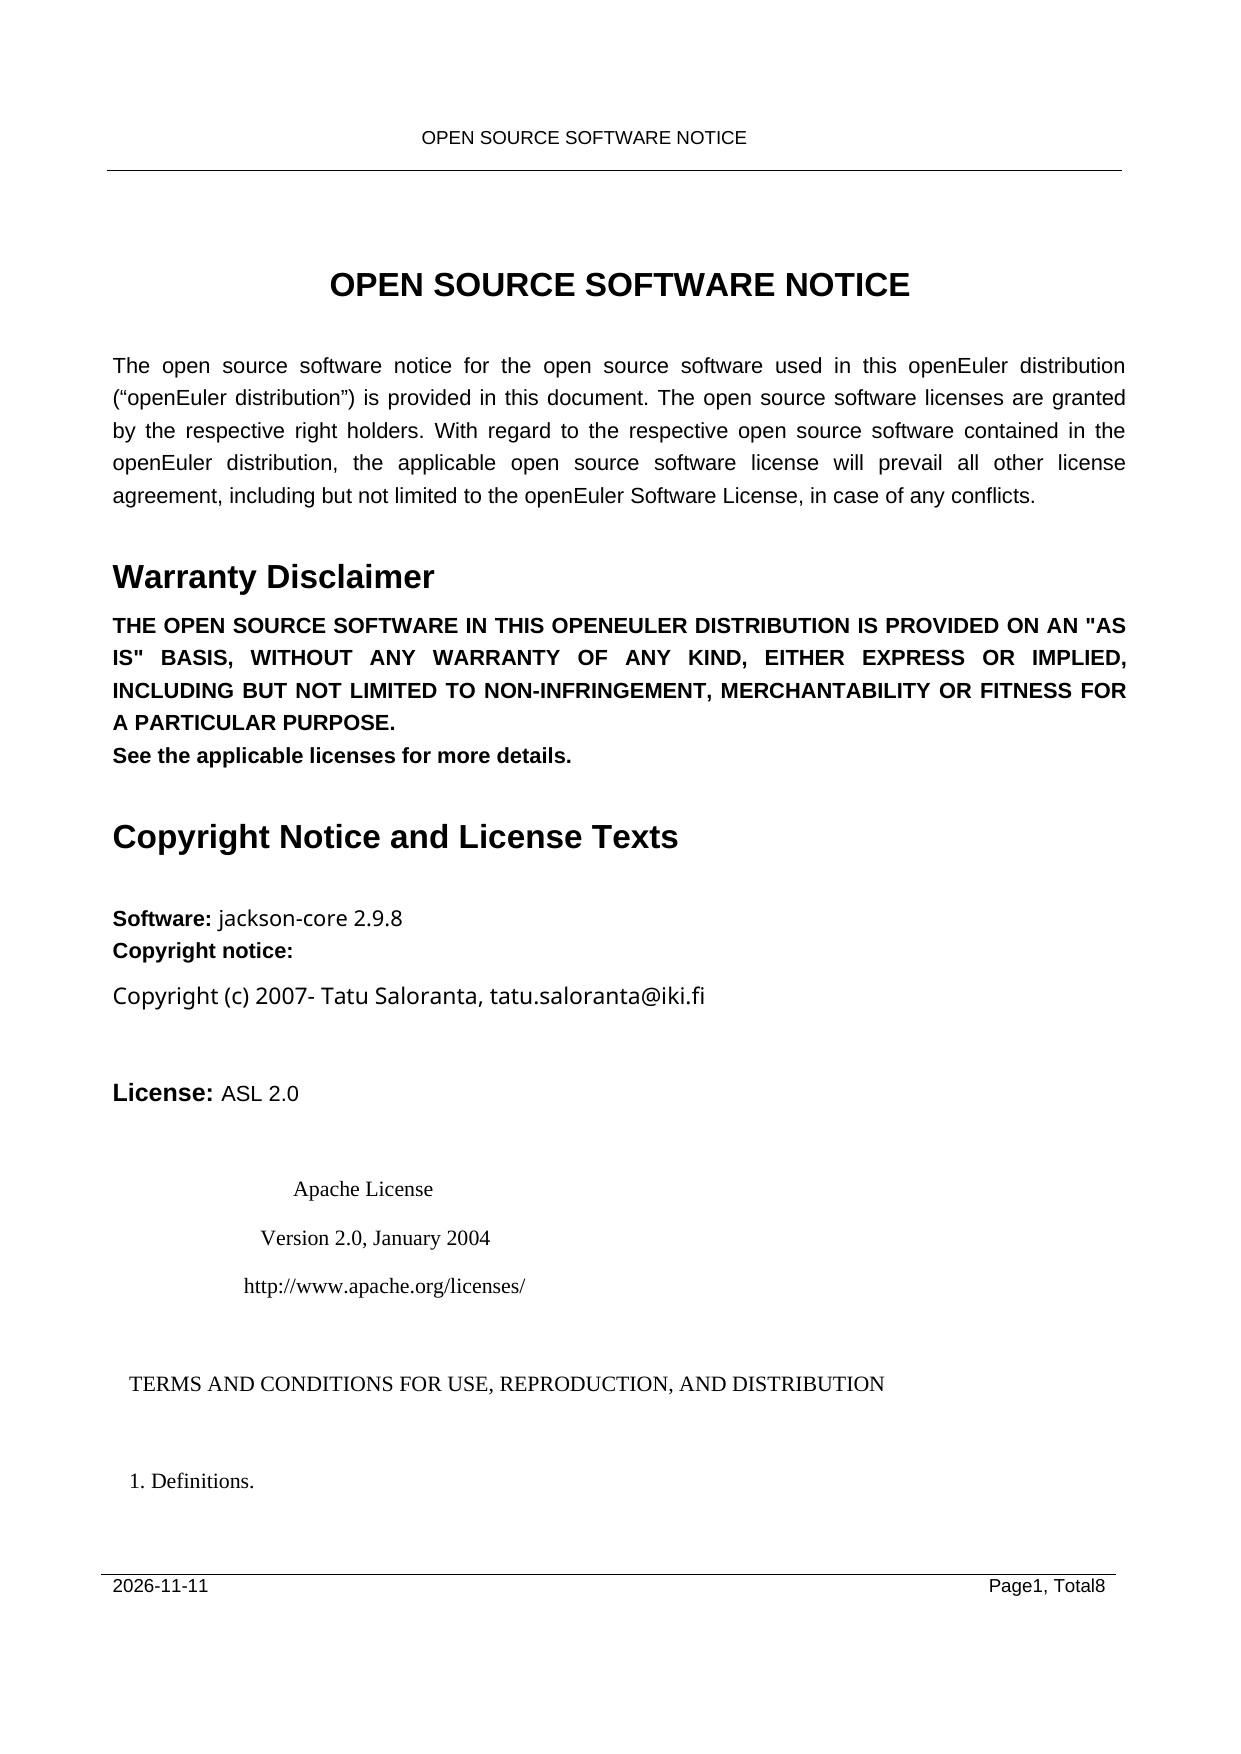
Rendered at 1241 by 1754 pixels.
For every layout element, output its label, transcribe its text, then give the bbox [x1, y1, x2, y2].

text Software: jackson-core 2.9.8 [112, 901, 1128, 934]
text OPEN SOURCE SOFTWARE NOTICE [112, 251, 1128, 316]
text Copyright Notice and License Texts [112, 804, 1128, 869]
text License: ASL 2.0 [112, 1077, 1128, 1109]
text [112, 1123, 1128, 1497]
text Copyright (c) 2007- Tatu Saloranta, tatu.saloranta@iki.fi [112, 979, 1128, 1060]
text Copyright notice: [112, 934, 1128, 966]
text Warranty Disclaimer [112, 544, 1128, 609]
text THE OPEN SOURCE SOFTWARE IN THIS OPENEULER DISTRIBUTION IS PROVIDED ON AN "AS IS" BASIS, WITHOUT ANY WARRANTY OF ANY KIND, EITHER EXPRESS OR IMPLIED, INCLUDING BUT NOT LIMITED TO NON-INFRINGEMENT, MERCHANTABILITY OR FITNESS FOR A PARTICULAR PURPOSE. See the applicable licenses for more details. [112, 609, 1128, 771]
text The open source software notice for the open source software used in this openEuler distribution (“openEuler distribution”) is provided in this document. The open source software licenses are granted by the respective right holders. With regard to the respective open source software contained in the openEuler distribution, the applicable open source software license will prevail all other license agreement, including but not limited to the openEuler Software License, in case of any conflicts. [112, 349, 1128, 511]
